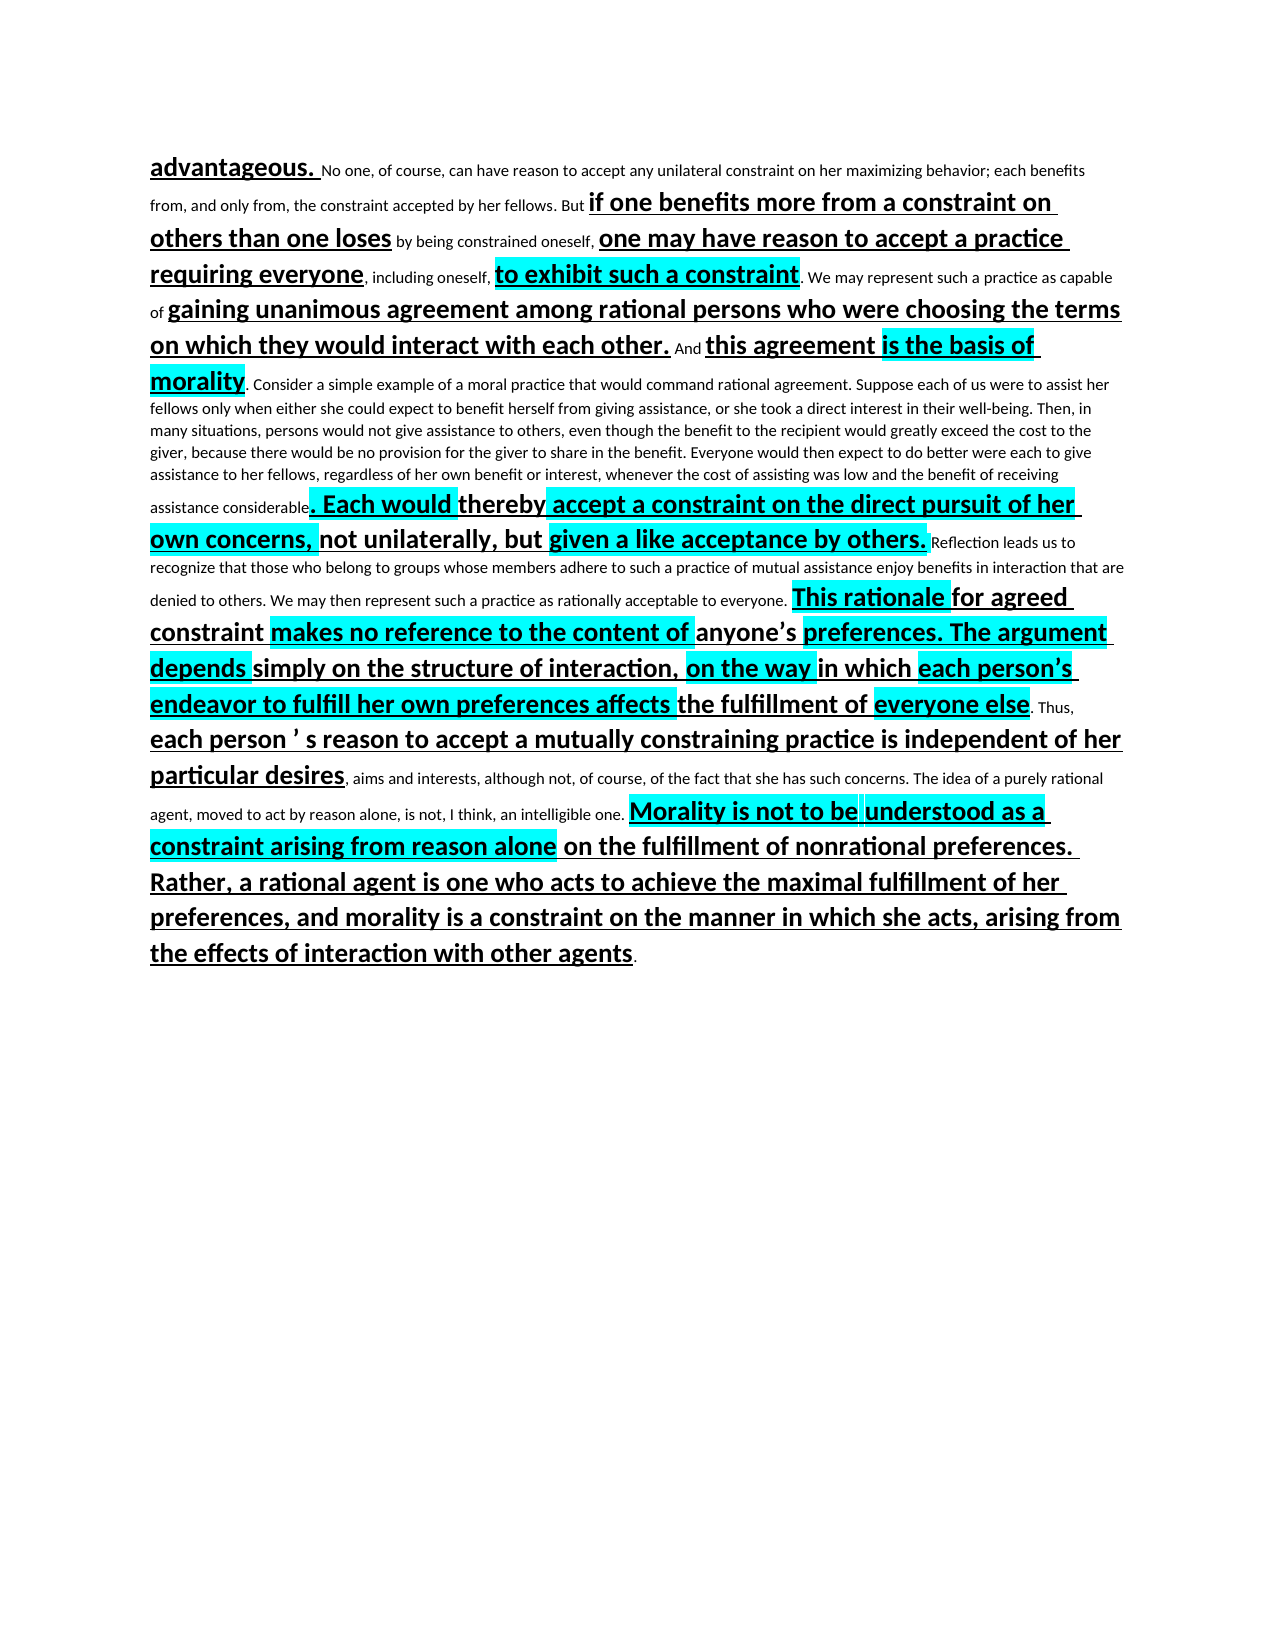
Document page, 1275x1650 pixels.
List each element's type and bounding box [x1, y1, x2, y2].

text [150, 150, 1125, 969]
